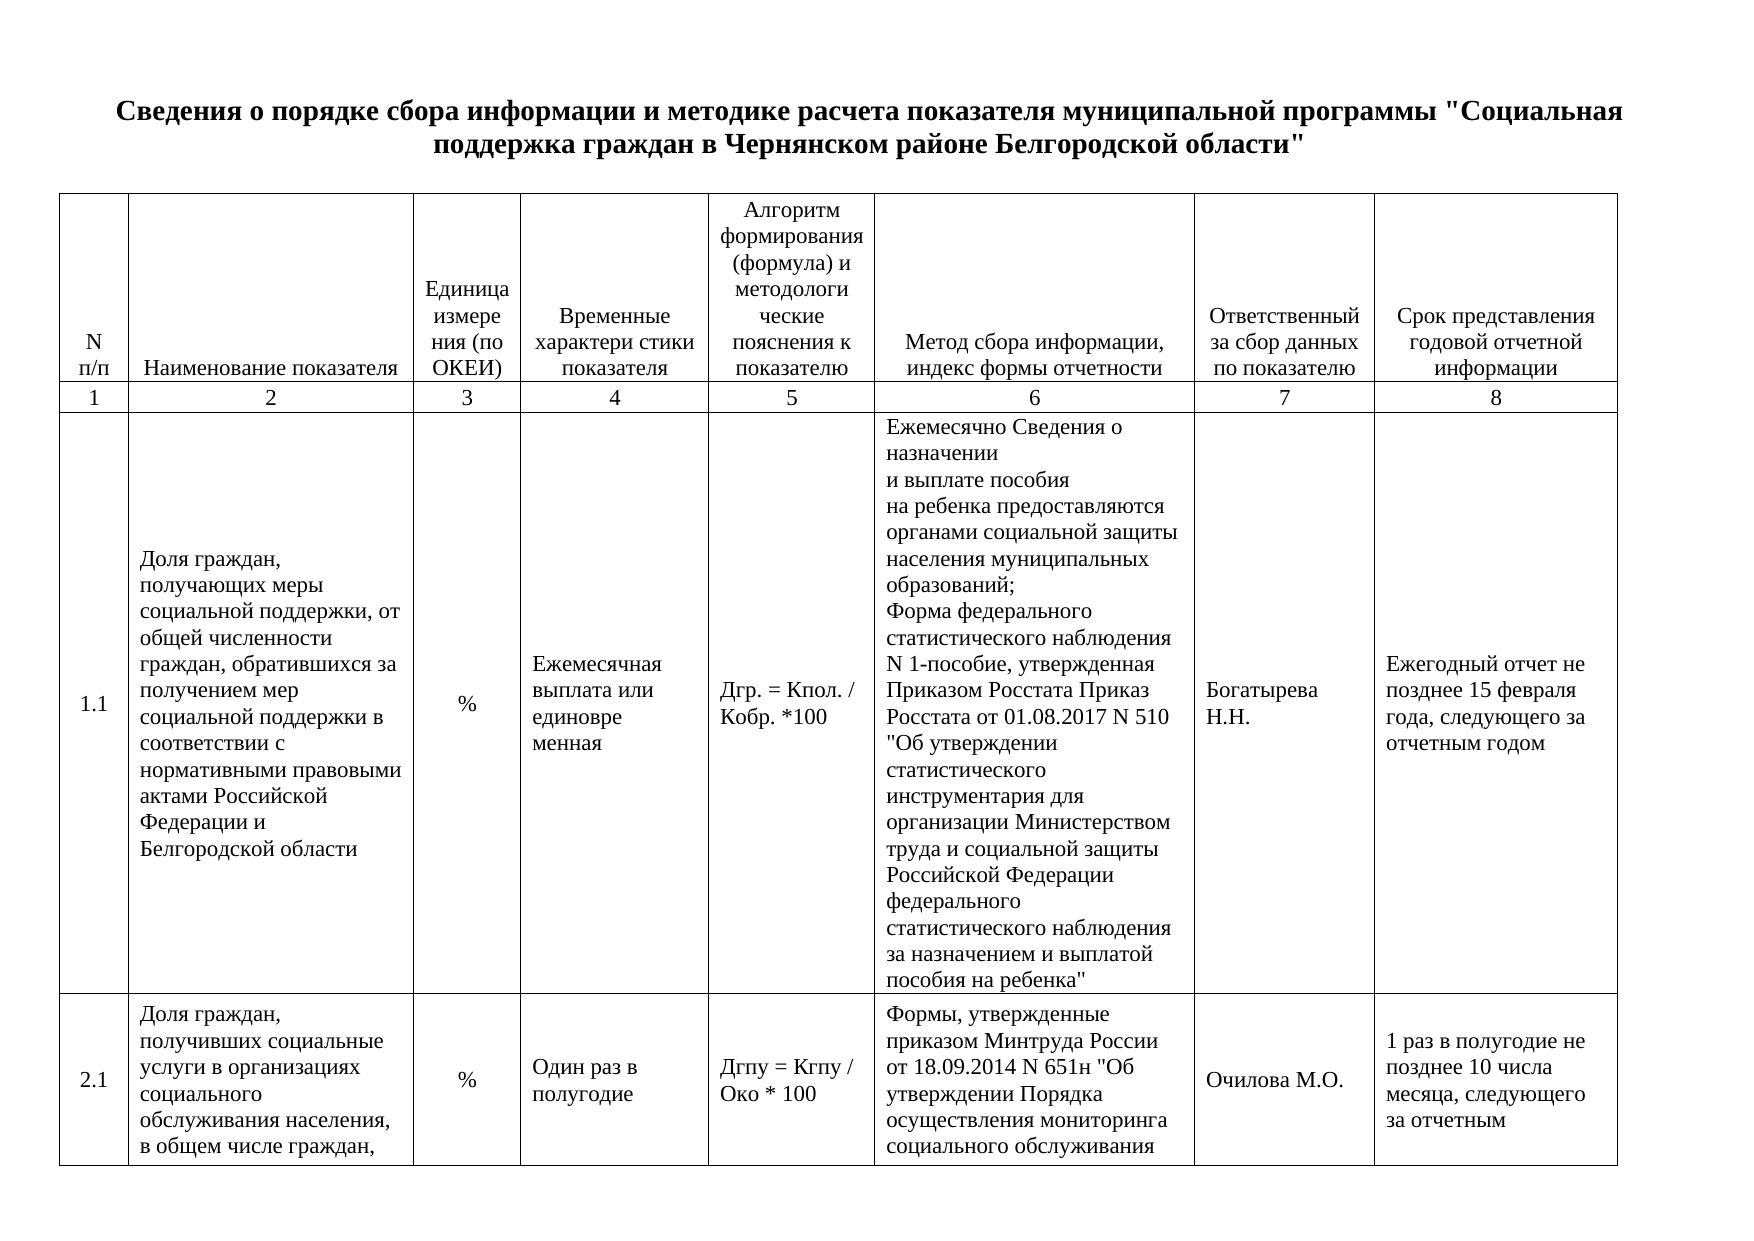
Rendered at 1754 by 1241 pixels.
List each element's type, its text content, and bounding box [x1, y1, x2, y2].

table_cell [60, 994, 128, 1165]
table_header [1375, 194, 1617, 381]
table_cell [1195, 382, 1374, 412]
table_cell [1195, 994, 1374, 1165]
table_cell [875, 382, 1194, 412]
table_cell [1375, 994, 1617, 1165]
text Сведения о порядке сбора информации и методике расчета показателя муниципальной программы "Социальная поддержка граждан в Чернянском районе Белгородской области" [59, 93, 1680, 160]
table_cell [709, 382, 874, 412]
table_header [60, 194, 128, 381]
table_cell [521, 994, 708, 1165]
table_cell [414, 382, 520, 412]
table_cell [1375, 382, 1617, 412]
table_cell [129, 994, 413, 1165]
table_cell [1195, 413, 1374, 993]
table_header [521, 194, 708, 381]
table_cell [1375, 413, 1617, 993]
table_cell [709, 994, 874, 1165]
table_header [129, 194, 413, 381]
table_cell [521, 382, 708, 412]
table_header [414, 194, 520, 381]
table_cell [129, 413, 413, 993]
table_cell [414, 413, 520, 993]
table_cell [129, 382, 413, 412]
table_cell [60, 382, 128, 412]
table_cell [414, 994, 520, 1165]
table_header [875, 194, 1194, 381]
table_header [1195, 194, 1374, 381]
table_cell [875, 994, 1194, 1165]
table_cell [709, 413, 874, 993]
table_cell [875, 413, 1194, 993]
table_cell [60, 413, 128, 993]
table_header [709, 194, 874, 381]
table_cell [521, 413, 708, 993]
